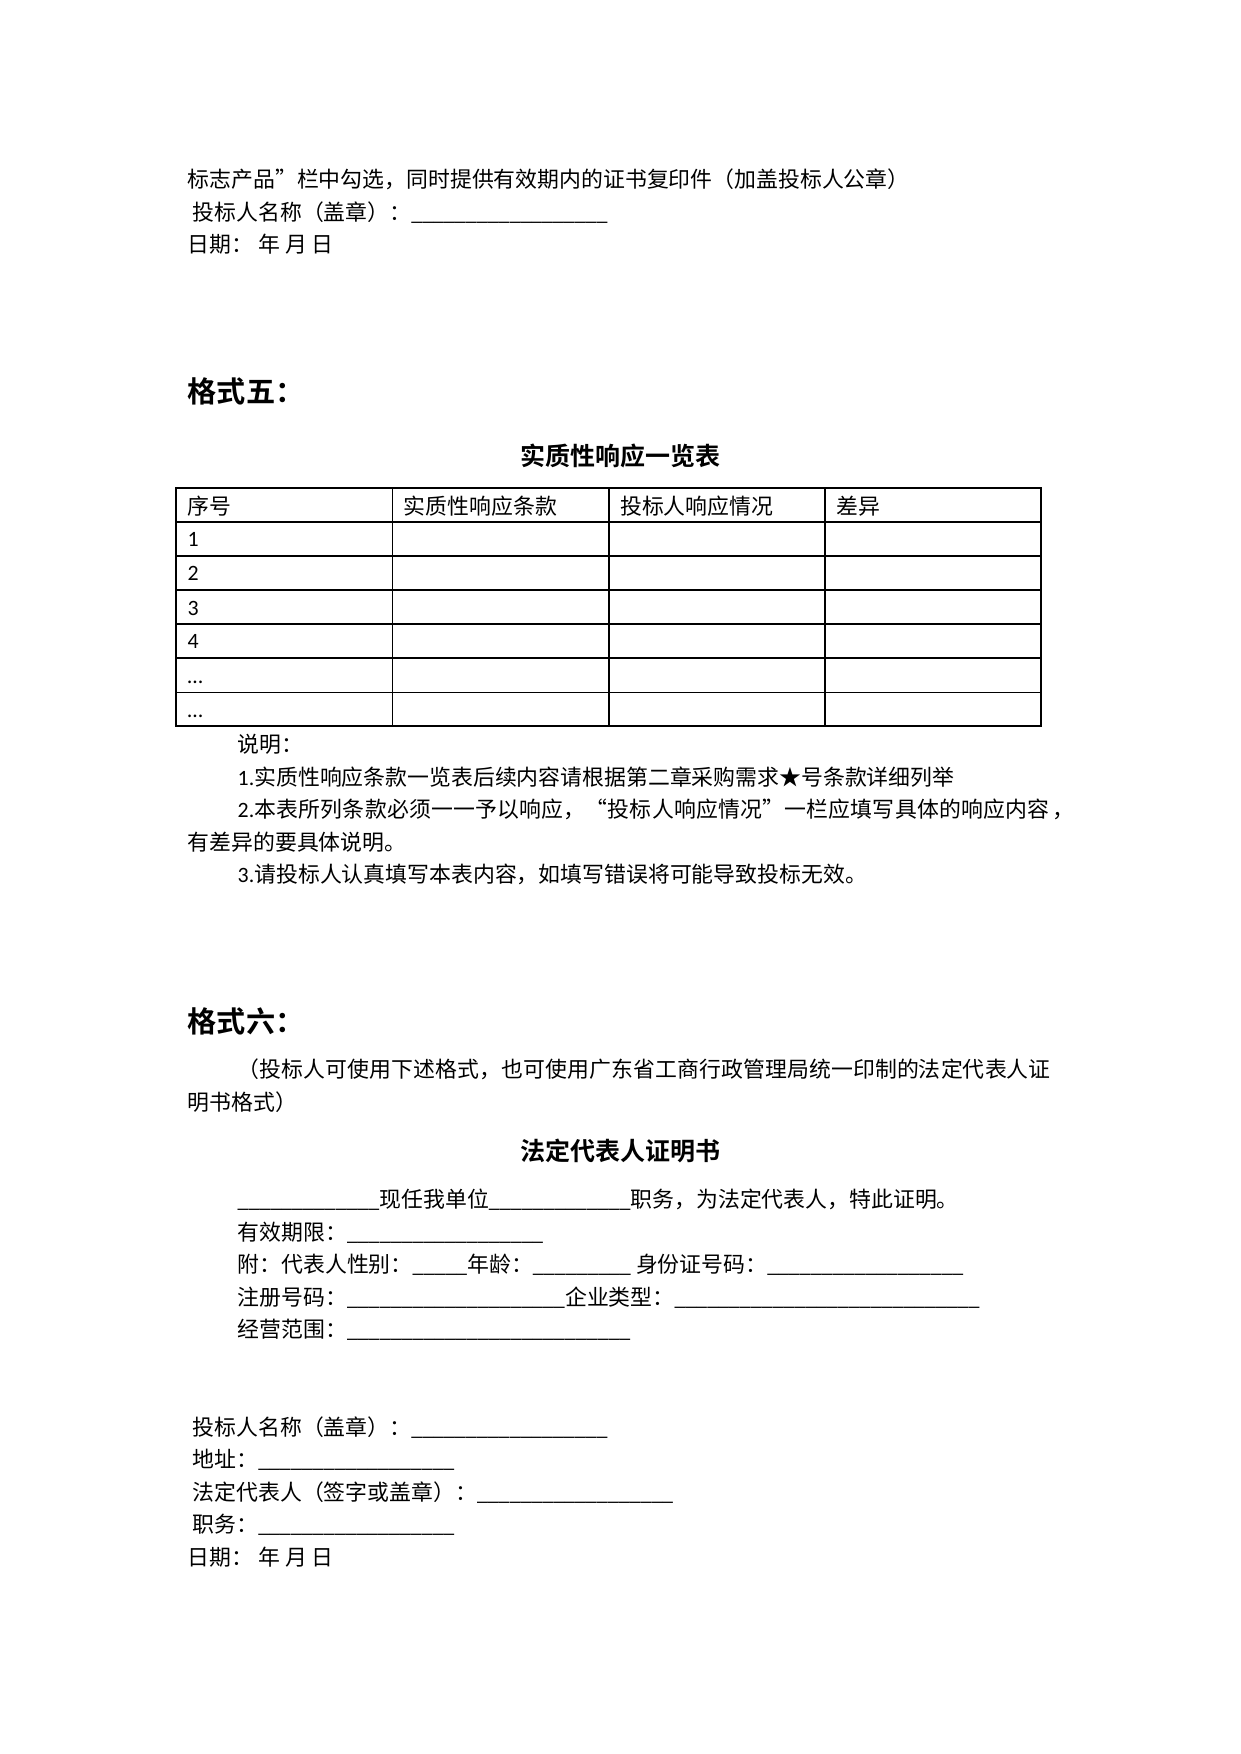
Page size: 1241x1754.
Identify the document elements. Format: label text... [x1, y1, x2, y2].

text 附：代表人性别：_____年龄：_________ 身份证号码：__________________ [187, 1247, 1053, 1279]
table_cell [826, 523, 1040, 555]
table_cell [393, 523, 608, 555]
text 日期： 年 月 日 [187, 1539, 1053, 1572]
text 2.本表所列条款必须一一予以响应，“投标人响应情况”一栏应填写具体的响应内容，有差异的要具体说明。 [187, 792, 1053, 857]
text 实质性响应一览表 [187, 422, 1053, 487]
table_cell [393, 591, 608, 623]
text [187, 162, 1053, 194]
text 日期： 年 月 日 [187, 227, 1053, 259]
table_cell [610, 557, 824, 589]
table_cell [610, 591, 824, 623]
text 法定代表人证明书 [187, 1117, 1053, 1182]
text 说明： [187, 727, 1053, 759]
text 投标人名称（盖章）：__________________ [187, 1409, 1053, 1442]
table_cell … [177, 659, 392, 691]
table_cell [610, 693, 824, 725]
table_cell [610, 523, 824, 555]
table_cell [393, 659, 608, 691]
table_cell [826, 625, 1040, 657]
text 1.实质性响应条款一览表后续内容请根据第二章采购需求★号条款详细列举 [187, 759, 1053, 792]
text 注册号码：____________________企业类型：____________________________ [187, 1279, 1053, 1312]
table_header 投标人响应情况 [610, 489, 824, 521]
table_cell … [177, 693, 392, 725]
table_cell 3 [177, 591, 392, 623]
table_cell [826, 659, 1040, 691]
text 有效期限：__________________ [187, 1214, 1053, 1247]
table_cell [610, 625, 824, 657]
text 格式六： [187, 987, 1053, 1052]
table_cell [826, 693, 1040, 725]
table_cell 1 [177, 523, 392, 555]
table_cell [393, 693, 608, 725]
text _____________现任我单位_____________职务，为法定代表人，特此证明。 [187, 1182, 1053, 1214]
table_cell [393, 625, 608, 657]
text 地址：__________________ [187, 1442, 1053, 1474]
text 投标人名称（盖章）：__________________ [187, 194, 1053, 227]
table_cell 4 [177, 625, 392, 657]
table_header 序号 [177, 489, 392, 521]
table_cell [826, 557, 1040, 589]
table_cell 2 [177, 557, 392, 589]
text （投标人可使用下述格式，也可使用广东省工商行政管理局统一印制的法定代表人证明书格式） [187, 1052, 1053, 1117]
table_cell [826, 591, 1040, 623]
table_cell [610, 659, 824, 691]
text 经营范围：__________________________ [187, 1312, 1053, 1344]
text 3.请投标人认真填写本表内容，如填写错误将可能导致投标无效。 [187, 857, 1053, 889]
table_cell [393, 557, 608, 589]
text 格式五： [187, 357, 1053, 422]
table_header 实质性响应条款 [393, 489, 608, 521]
table_header 差异 [826, 489, 1040, 521]
text 职务：__________________ [187, 1507, 1053, 1539]
text 法定代表人（签字或盖章）：__________________ [187, 1474, 1053, 1507]
